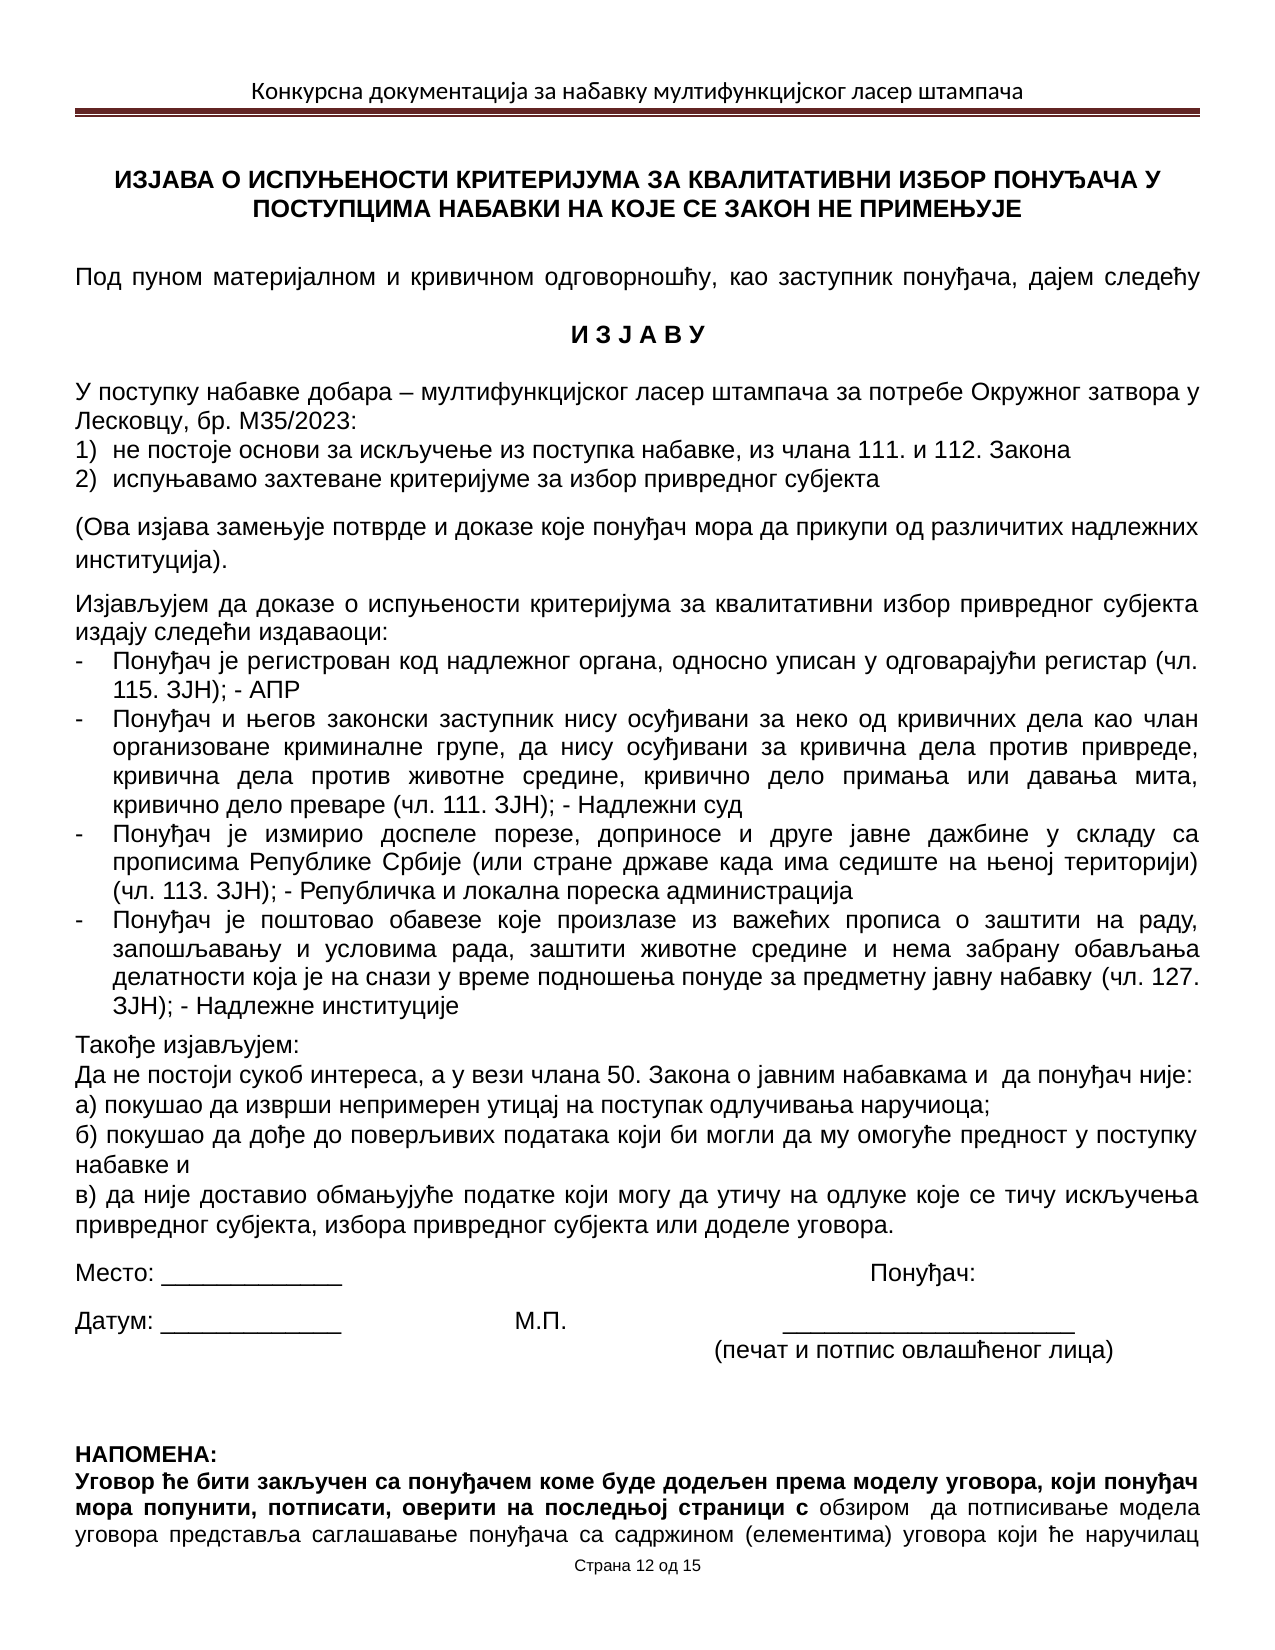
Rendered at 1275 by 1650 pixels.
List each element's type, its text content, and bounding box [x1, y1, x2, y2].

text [75, 1468, 1200, 1547]
text Такође изјављујем: [75, 1030, 1200, 1059]
text Изјављујем да доказе о испуњености критеријума за квалитативни избор привредног субјекта издају следећи издаваоци: [75, 589, 1200, 646]
text И З Ј А В У [75, 320, 1200, 349]
text ИЗЈАВА О ИСПУЊЕНОСТИ КРИТЕРИЈУМА ЗА КВАЛИТАТИВНИ ИЗБОР ПОНУЂАЧА У ПОСТУПЦИМА НАБАВКИ НА КОЈЕ СЕ ЗАКОН НЕ ПРИМЕЊУЈЕ [75, 165, 1200, 222]
text (печат и потпис овлашћеног лица) [75, 1335, 1200, 1364]
list Понуђач је регистрован код надлежног органа, односно уписан у одговарајући регистар (чл. 115. ЗЈН); - АПР [75, 646, 1200, 704]
text У поступку набавке добара – мултифункцијског ласер штампача за потребе Окружног затвора у Лесковцу, бр. М35/2023: [75, 377, 1200, 435]
list Понуђач је измирио доспеле порезе, доприносе и друге јавне дажбине у складу са прописима Републике Србије (или стране државе када има седиште на њеној територији) (чл. 113. ЗЈН); - Републичка и локална пореска администрација [75, 819, 1200, 905]
text НАПОМЕНА: [75, 1441, 1200, 1468]
list испуњавамо захтеване критеријуме за избор привредног субјекта [75, 464, 1200, 492]
text б) покушао да дође до поверљивих података који би могли да му омогуће предност у поступку набавке и [75, 1119, 1200, 1179]
text Да не постоји сукоб интереса, а у вези члана 50. Закона о јавним набавкама и да понуђач није: [75, 1059, 1200, 1089]
text (Ова изјава замењује потврде и доказе које понуђач мора да прикупи од различитих надлежних институција). [75, 512, 1200, 573]
text в) да није доставио обмањујуће податке који могу да утичу на одлуке које се тичу искључења привредног субјекта, избора привредног субјекта или доделе уговора. [75, 1179, 1200, 1239]
text а) покушао да изврши непримерен утицај на поступак одлучивања наручиоца; [75, 1089, 1200, 1119]
text Место: _____________ Понуђач: [75, 1258, 1200, 1287]
text Датум: _____________ М.П. _____________________ [47, 1306, 1200, 1335]
text Под пуном материјалном и кривичном одговорношћу, као заступник понуђача, дајем следећу [75, 262, 1200, 320]
list Понуђач је поштовао обавезе које произлазе из важећих прописа о заштити на раду, запошљавању и условима рада, заштити животне средине и нема забрану обављања делатности која је на снази у време подношења понуде за предметну јавну набавку (чл. 127. ЗЈН); - Надлежне институције [75, 905, 1200, 1020]
list не постоје основи за искључење из поступка набавке, из члана 111. и 112. Закона [75, 435, 1200, 464]
list Понуђач и његов законски заступник нису осуђивани за неко од кривичних дела као члан организоване криминалне групе, да нису осуђивани за кривична дела против привреде, кривична дела против животне средине, кривично дело примања или давања мита, кривично дело преваре (чл. 111. ЗЈН); - Надлежни суд [75, 704, 1200, 819]
